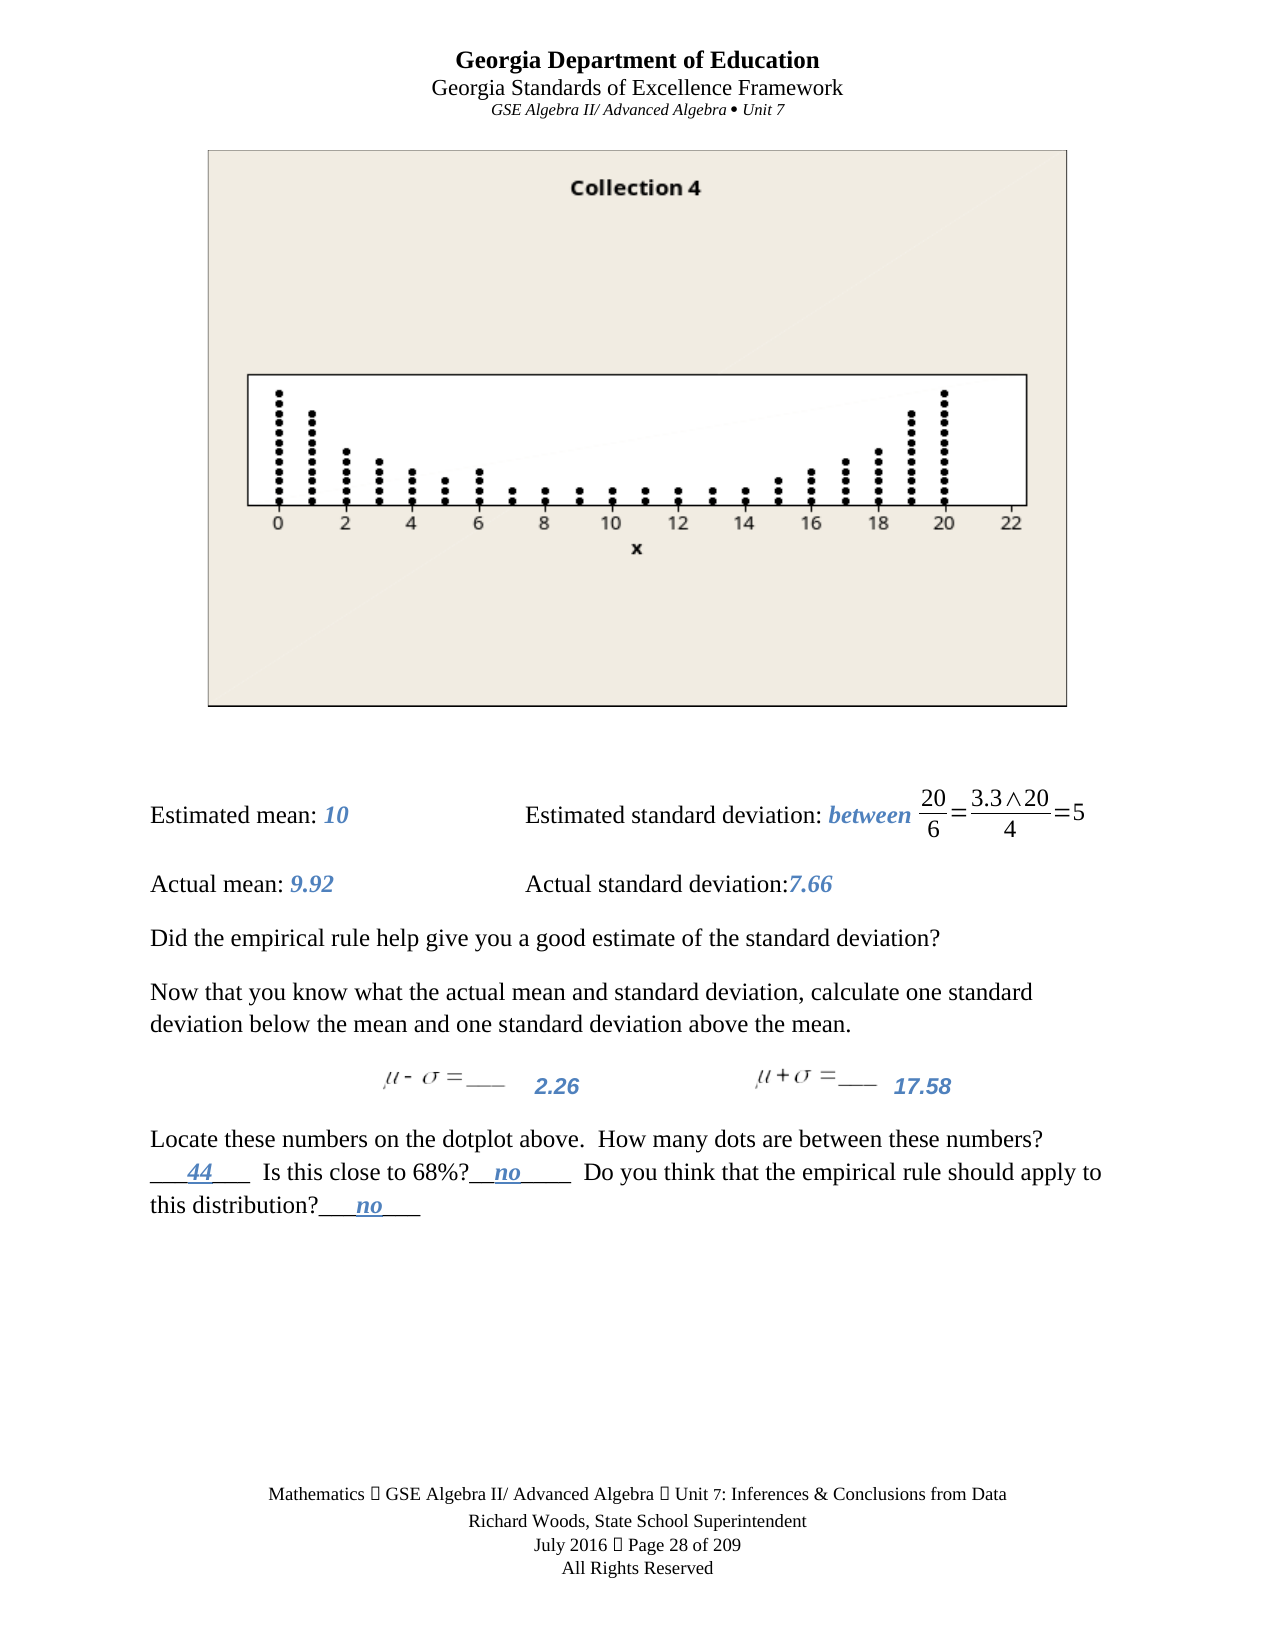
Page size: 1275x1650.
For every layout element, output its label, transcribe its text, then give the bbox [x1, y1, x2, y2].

text Locate these numbers on the dotplot above. How many dots are between these numbers?___44___ Is this close to 68%?__no____ Do you think that the empirical rule should apply to this distribution?___no___ [150, 1124, 1125, 1219]
text Estimated mean: 10 Estimated standard deviation: between [150, 785, 1125, 844]
text Actual mean: 9.92 Actual standard deviation:7.66 [150, 869, 1125, 898]
text Now that you know what the actual mean and standard deviation, calculate one standard deviation below the mean and one standard deviation above the mean. [150, 977, 1125, 1038]
text Did the empirical rule help give you a good estimate of the standard deviation? [150, 923, 1125, 951]
text 2.26 17.58 [150, 1063, 1125, 1099]
